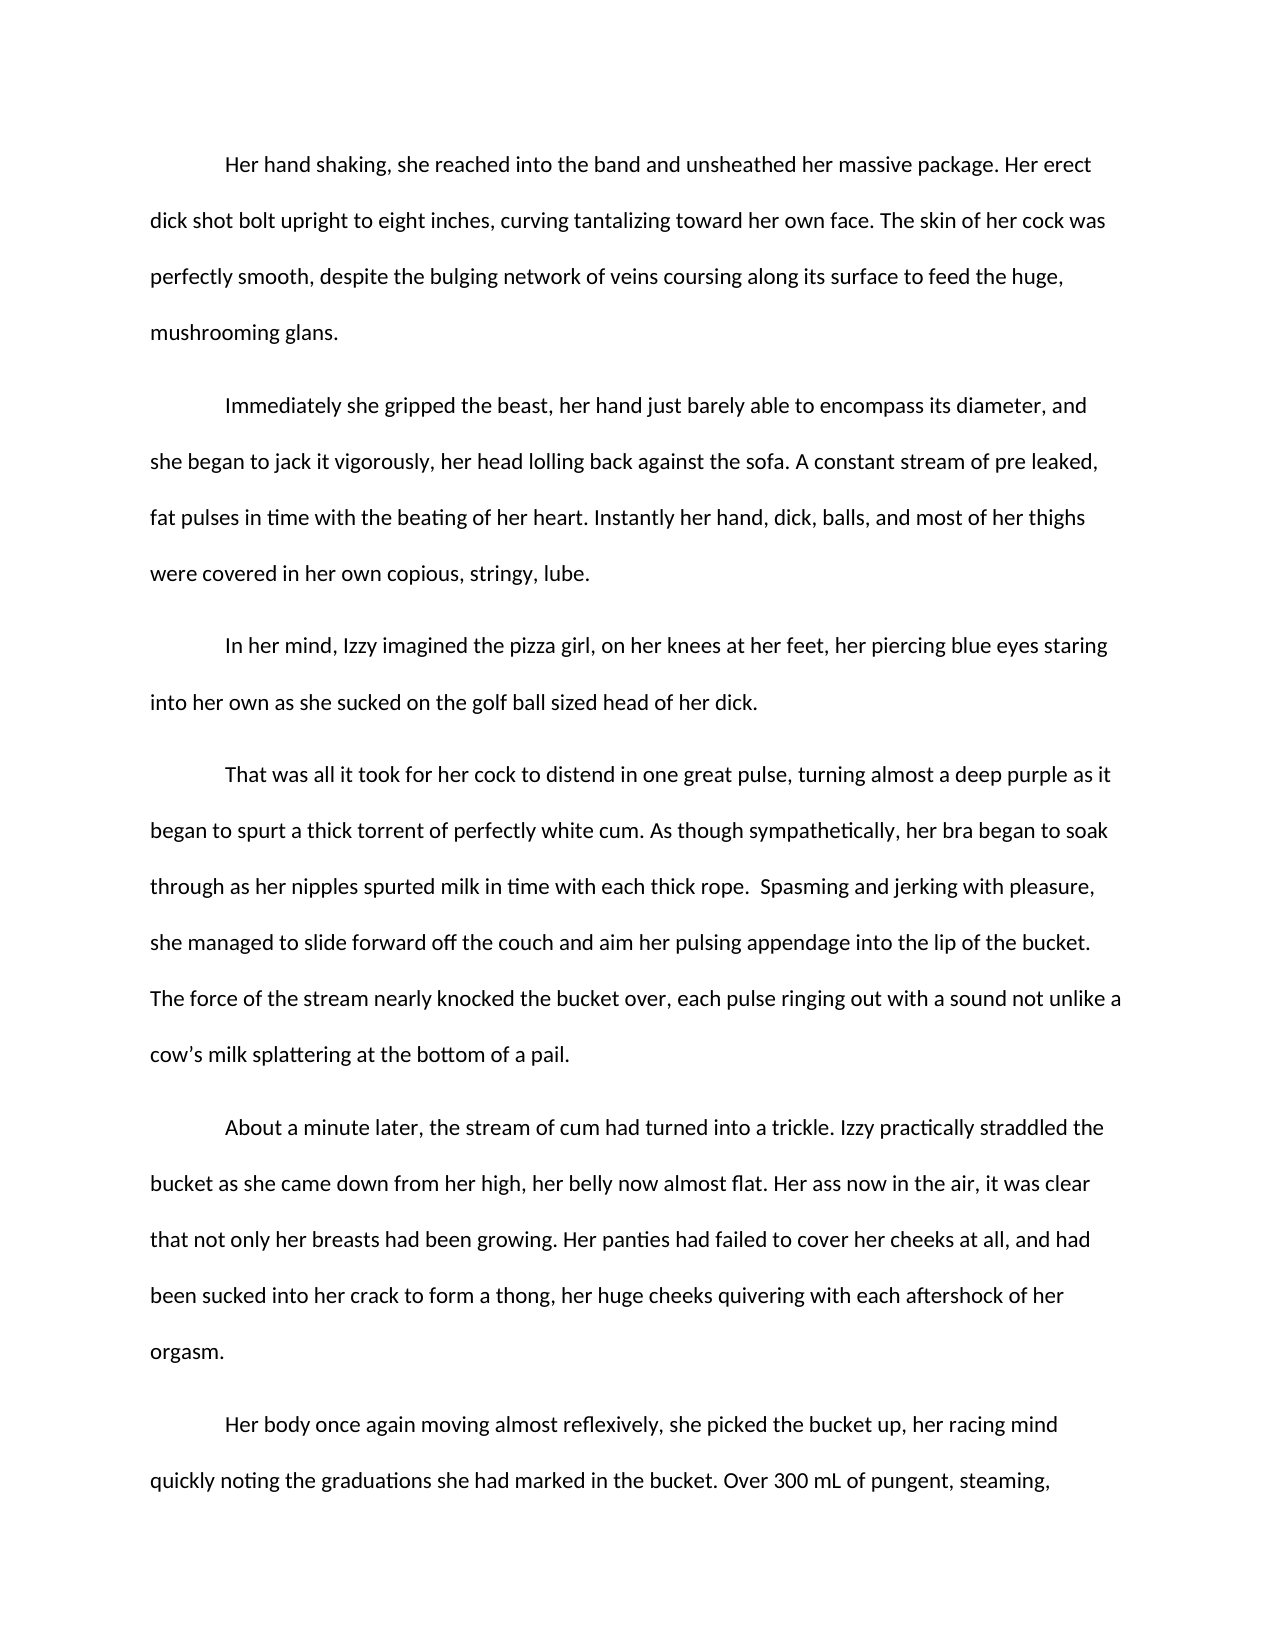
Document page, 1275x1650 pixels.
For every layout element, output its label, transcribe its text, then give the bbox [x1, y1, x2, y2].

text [150, 1410, 1125, 1494]
text That was all it took for her cock to distend in one great pulse, turning almost a deep purple as it began to spurt a thick torrent of perfectly white cum. As though sympathetically, her bra began to soak through as her nipples spurted milk in time with each thick rope. Spasming and jerking with pleasure, she managed to slide forward off the couch and aim her pulsing appendage into the lip of the bucket. The force of the stream nearly knocked the bucket over, each pulse ringing out with a sound not unlike a cow’s milk splattering at the bottom of a pail. [150, 760, 1125, 1069]
text Her hand shaking, she reached into the band and unsheathed her massive package. Her erect dick shot bolt upright to eight inches, curving tantalizing toward her own face. The skin of her cock was perfectly smooth, despite the bulging network of veins coursing along its surface to feed the huge, mushrooming glans. [150, 150, 1125, 346]
text In her mind, Izzy imagined the pizza girl, on her knees at her feet, her piercing blue eyes staring into her own as she sucked on the golf ball sized head of her dick. [150, 632, 1125, 716]
text Immediately she gripped the beast, her hand just barely able to encompass its diameter, and she began to jack it vigorously, her head lolling back against the sofa. A constant stream of pre leaked, fat pulses in time with the beating of her heart. Instantly her hand, dick, balls, and most of her thighs were covered in her own copious, stringy, lube. [150, 391, 1125, 587]
text About a minute later, the stream of cum had turned into a trickle. Izzy practically straddled the bucket as she came down from her high, her belly now almost flat. Her ass now in the air, it was clear that not only her breasts had been growing. Her panties had failed to cover her cheeks at all, and had been sucked into her crack to form a thong, her huge cheeks quivering with each aftershock of her orgasm. [150, 1113, 1125, 1366]
